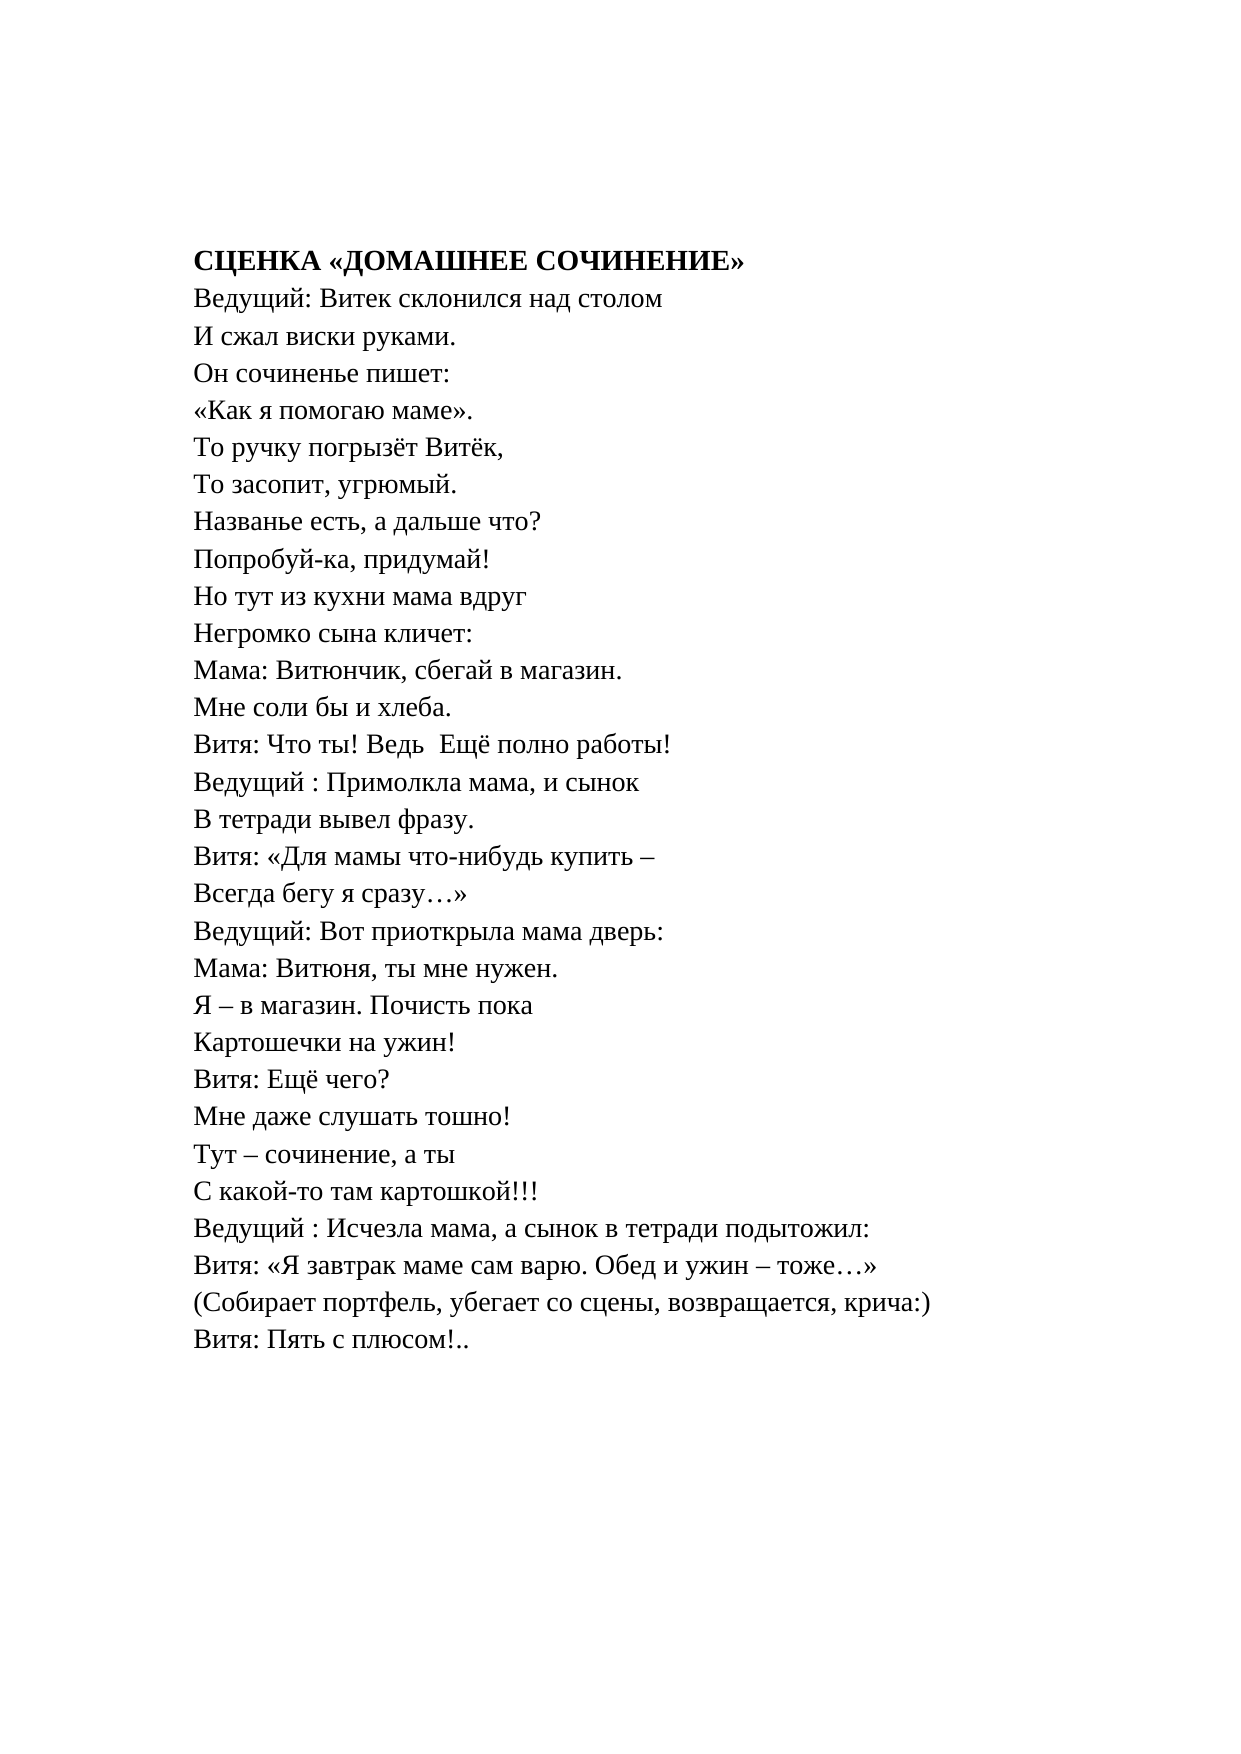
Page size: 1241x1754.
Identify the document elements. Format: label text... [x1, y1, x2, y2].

list СЦЕНКА «ДОМАШНЕЕ СОЧИНЕНИЕ» [193, 243, 1152, 276]
list Ведущий: Витек склонился над столом И сжал виски руками. Он сочиненье пишет: «Как я помогаю маме». То ручку погрызёт Витёк, То засопит, угрюмый. Названье есть, а дальше что? Попробуй-ка, придумай! Но тут из кухни мама вдруг Негромко сына кличет: Мама: Витюнчик, сбегай в магазин. Мне соли бы и хлеба. Витя: Что ты! Ведь Ещё полно работы! Ведущий : Примолкла мама, и сынок В тетради вывел фразу. Витя: «Для мамы что-нибудь купить – Всегда бегу я сразу…» Ведущий: Вот приоткрыла мама дверь: Мама: Витюня, ты мне нужен. Я – в магазин. Почисть пока Картошечки на ужин! Витя: Ещё чего? Мне даже слушать тошно! Тут – сочинение, а ты С какой-то там картошкой!!! Ведущий : Исчезла мама, а сынок в тетради подытожил: Витя: «Я завтрак маме сам варю. Обед и ужин – тоже…» (Собирает портфель, убегает со сцены, возвращается, крича:) Витя: Пять с плюсом!.. [193, 281, 1152, 1355]
